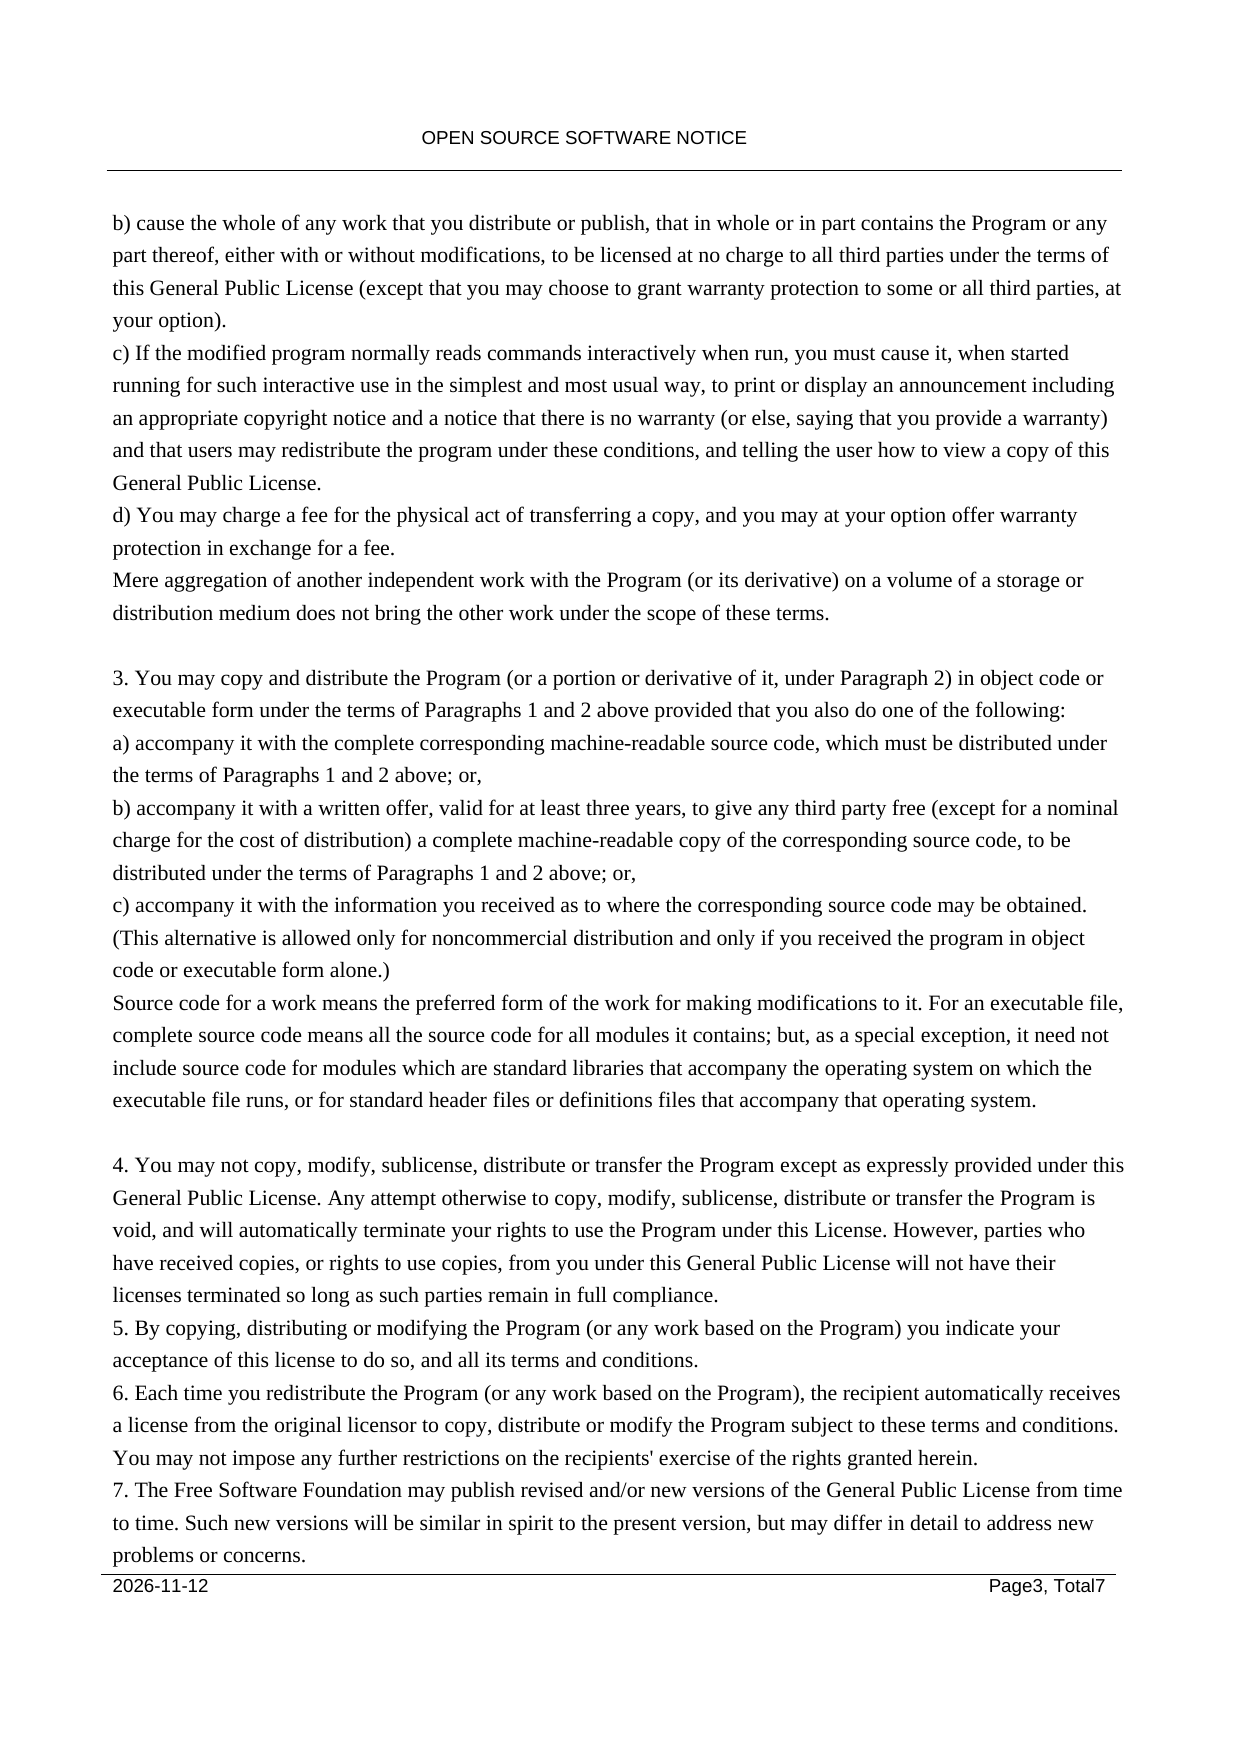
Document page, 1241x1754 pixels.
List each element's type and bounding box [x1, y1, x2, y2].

text [112, 206, 1128, 1571]
